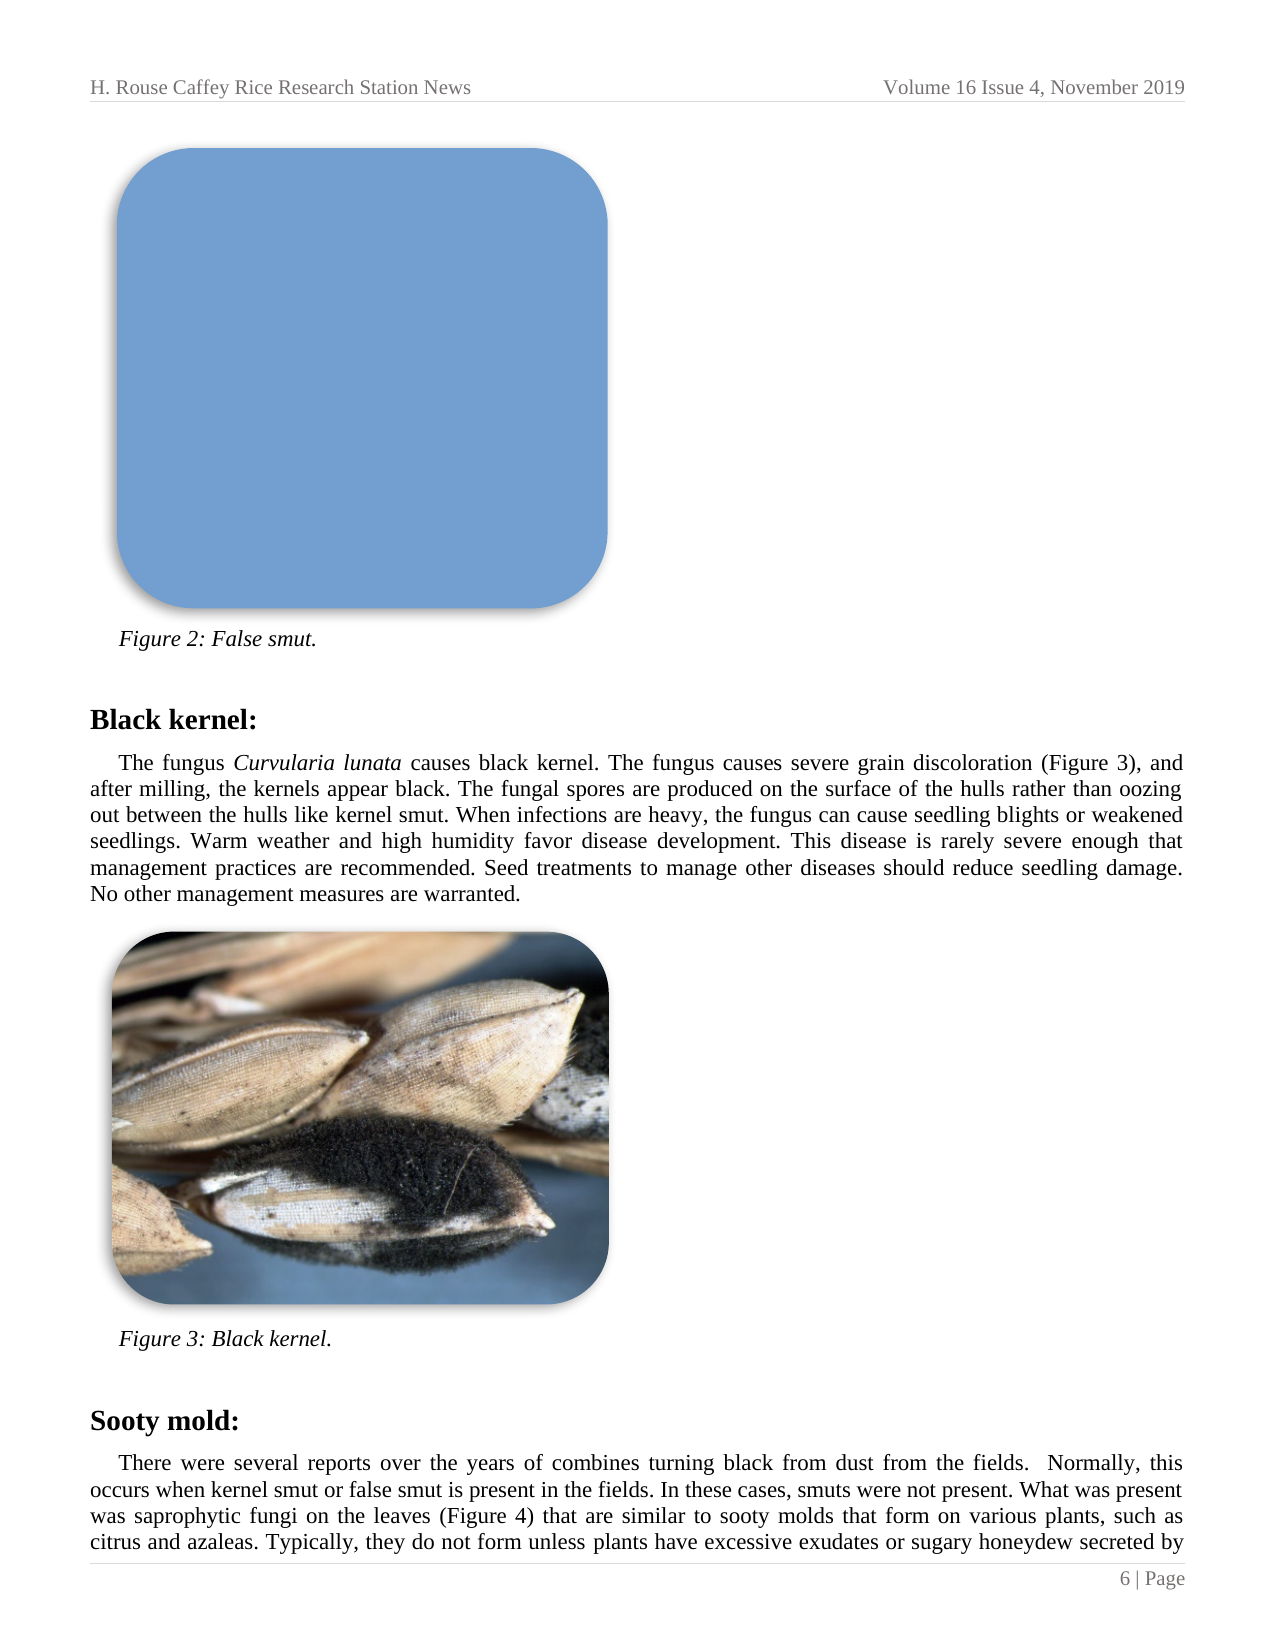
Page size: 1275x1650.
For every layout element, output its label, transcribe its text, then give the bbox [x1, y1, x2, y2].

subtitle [90, 1449, 1185, 1555]
subtitle Sooty mold: [90, 1403, 1185, 1437]
picture [111, 931, 609, 1305]
subtitle Figure 2: False smut. [90, 625, 1185, 651]
subtitle Black kernel: [90, 702, 1185, 736]
subtitle Figure 3: Black kernel. [90, 1326, 1185, 1352]
subtitle The fungus Curvularia lunata causes black kernel. The fungus causes severe grain discoloration (Figure 3), and after milling, the kernels appear black. The fungal spores are produced on the surface of the hulls rather than oozing out between the hulls like kernel smut. When infections are heavy, the fungus can cause seedling blights or weakened seedlings. Warm weather and high humidity favor disease development. This disease is rarely severe enough that management practices are recommended. Seed treatments to manage other diseases should reduce seedling damage. No other management measures are warranted. [90, 748, 1185, 907]
